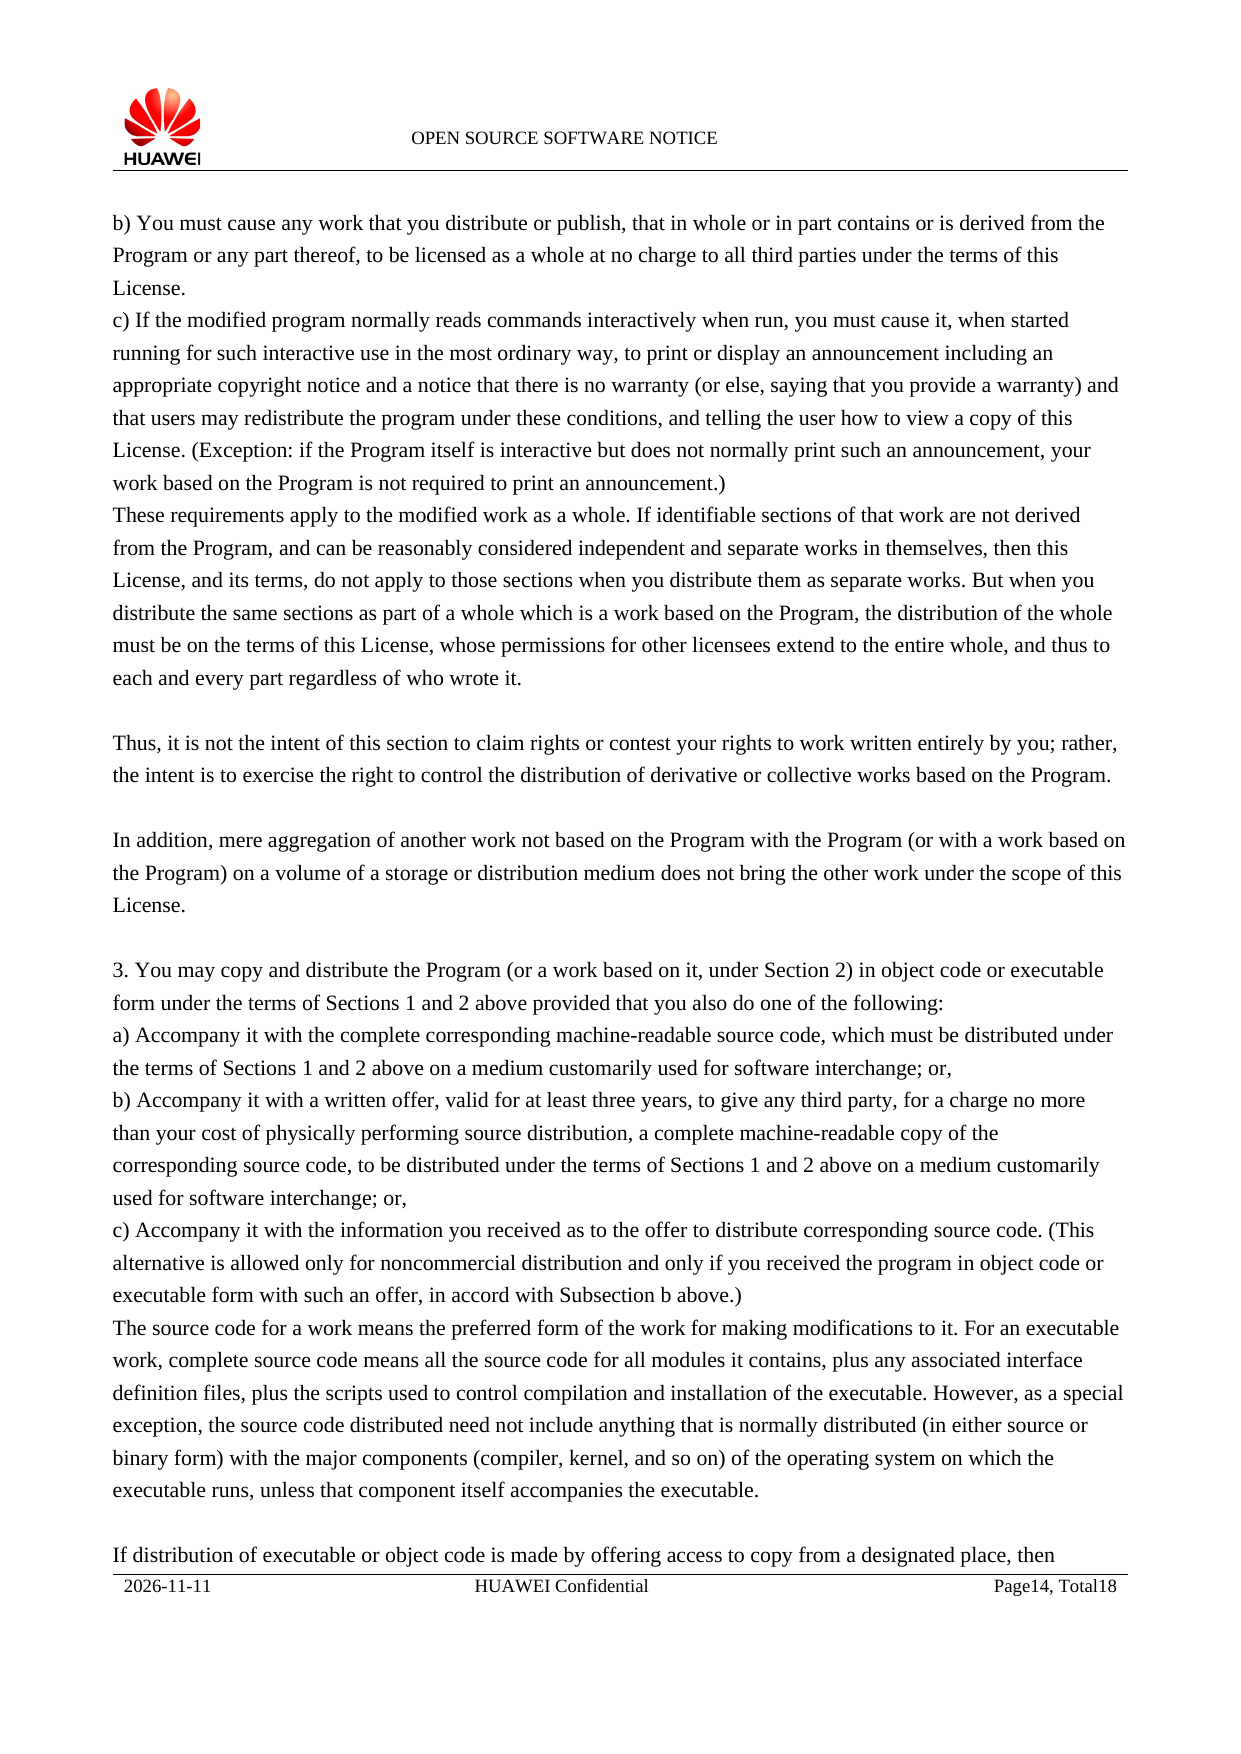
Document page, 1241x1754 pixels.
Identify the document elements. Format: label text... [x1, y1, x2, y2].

picture [124, 88, 201, 165]
